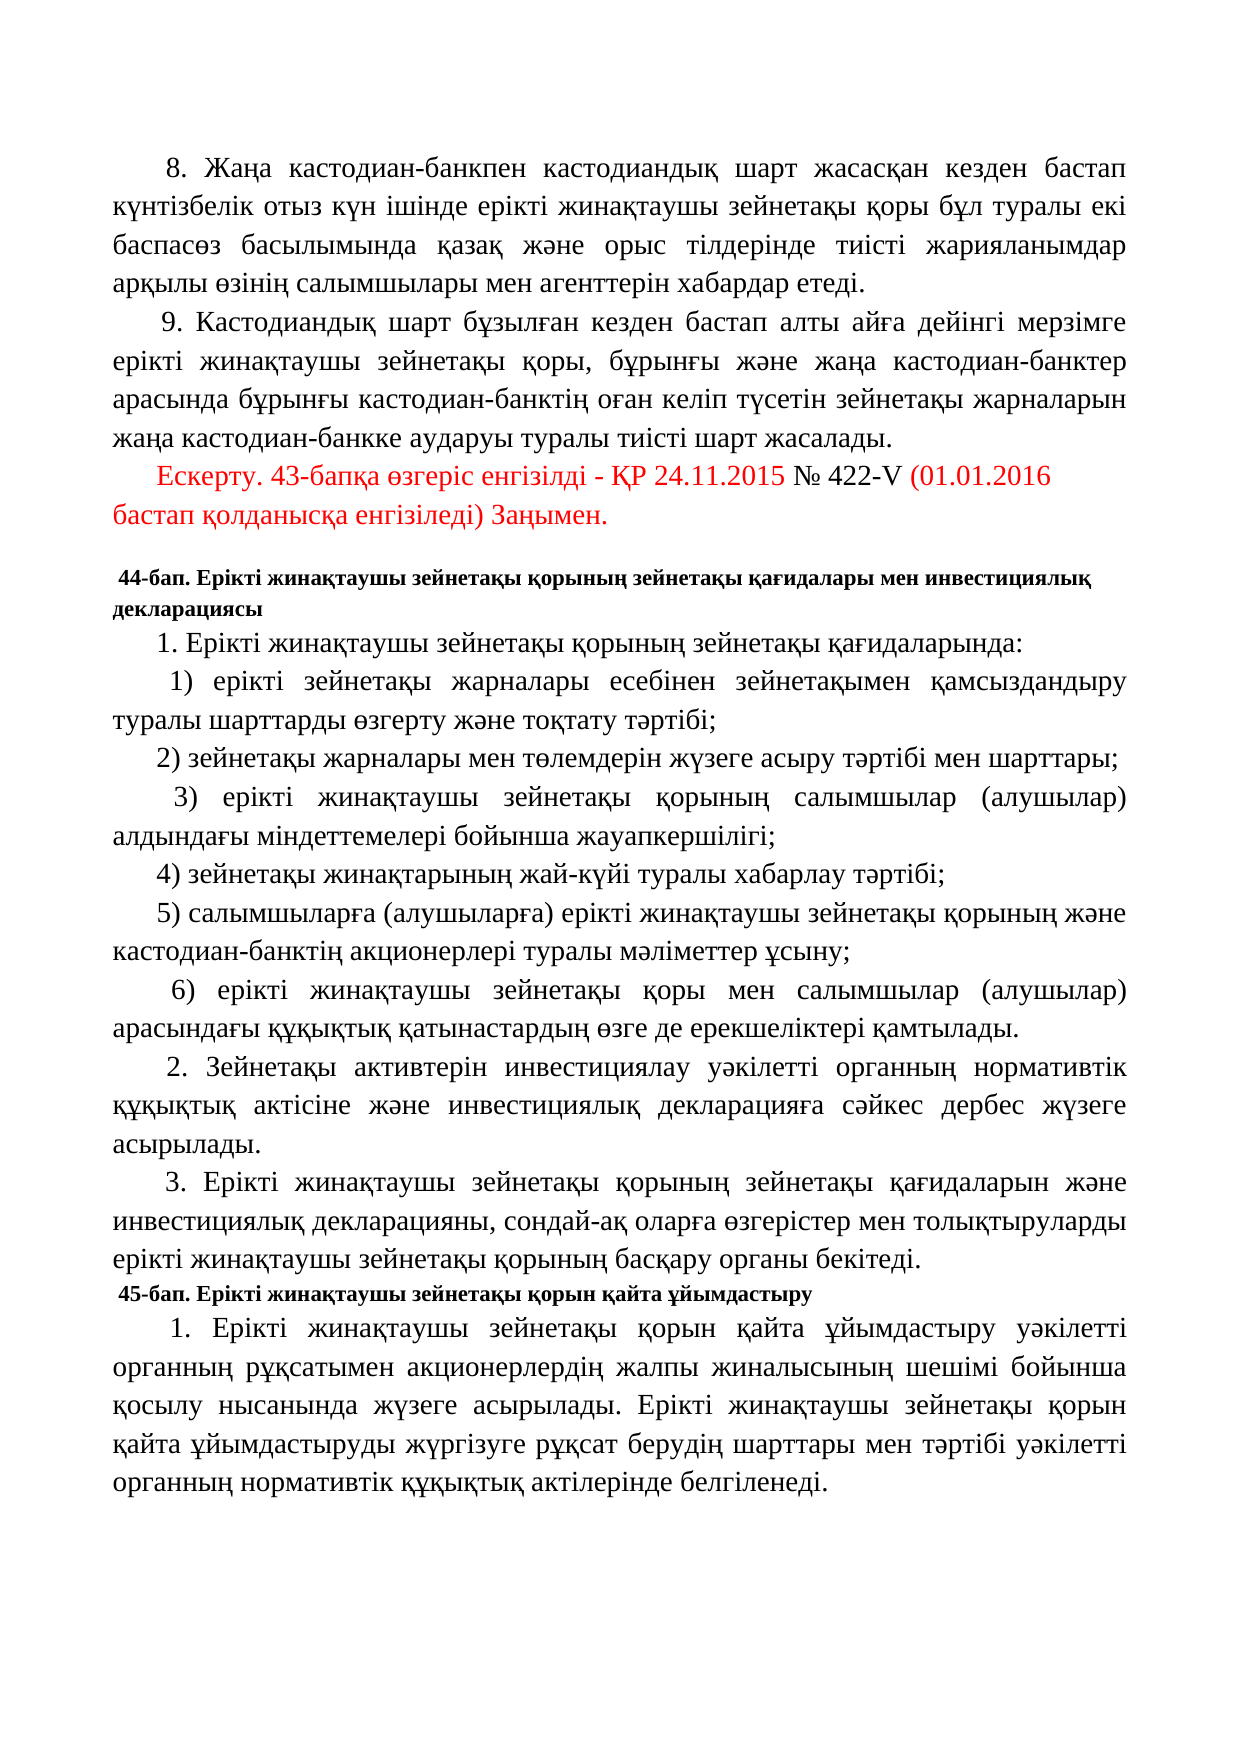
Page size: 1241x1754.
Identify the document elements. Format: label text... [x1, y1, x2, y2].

text 5) салымшыларға (алушыларға) ерікті жинақтаушы зейнетақы қорының және кастодиан-банктің акционерлері туралы мәліметтер ұсыну; [112, 895, 1128, 967]
text 44-бап. Ерікті жинақтаушы зейнетақы қорының зейнетақы қағидалары мен инвестициялық декларациясы [112, 564, 1128, 621]
text 1. Ерікті жинақтаушы зейнетақы қорының зейнетақы қағидаларында: [112, 625, 1128, 658]
text 4) зейнетақы жинақтарының жай-күйi туралы хабарлау тәртiбi; [112, 856, 1128, 890]
text 9. Кастодиандық шарт бұзылған кезден бастап алты айға дейiнгi мерзiмге ерікті жинақтаушы зейнетақы қоры, бұрынғы және жаңа кастодиан-банктер арасында бұрынғы кастодиан-банктің оған келiп түсетiн зейнетақы жарналарын жаңа кастодиан-банкке аударуы туралы тиiстi шарт жасалады. [112, 304, 1128, 453]
text 6) ерікті жинақтаушы зейнетақы қоры мен салымшылар (алушылар) арасындағы құқықтық қатынастардың өзге де ерекшелiктерi қамтылады. [112, 972, 1128, 1044]
text 3) ерікті жинақтаушы зейнетақы қорының салымшылар (алушылар) алдындағы мiндеттемелерi бойынша жауапкершiлiгi; [112, 779, 1128, 851]
text 1) ерікті зейнетақы жарналары есебінен зейнетақымен қамсыздандыру туралы шарттарды өзгерту және тоқтату тәртiбi; [112, 663, 1128, 736]
text 8. Жаңа кастодиан-банкпен кастодиандық шарт жасасқан кезден бастап күнтізбелік отыз күн ішінде ерікті жинақтаушы зейнетақы қоры бұл туралы екi баспасөз басылымында қазақ және орыс тiлдерiнде тиiстi жарияланымдар арқылы өзінің салымшылары мен агенттерiн хабардар етедi. [112, 150, 1128, 299]
text 2. Зейнетақы активтерін инвестициялау уәкілетті органның нормативтік құқықтық актісіне және инвестициялық декларацияға сәйкес дербес жүзеге асырылады. [112, 1049, 1128, 1159]
text 1. Ерікті жинақтаушы зейнетақы қорын қайта ұйымдастыру уәкiлеттi органның рұқсатымен акционерлердiң жалпы жиналысының шешiмi бойынша қосылу нысанында жүзеге асырылады. Ерікті жинақтаушы зейнетақы қорын қайта ұйымдастыруды жүргізуге рұқсат берудің шарттары мен тәртібі уәкiлеттi органның нормативтiк құқықтық актiлерiнде белгiленедi. [112, 1310, 1128, 1498]
text Ескерту. 43-бапқа өзгеріс енгізілді - ҚР 24.11.2015 № 422-V (01.01.2016 бастап қолданысқа енгізіледі) Заңымен. [112, 458, 1128, 561]
text 2) зейнетақы жарналары мен төлемдерiн жүзеге асыру тәртiбi мен шарттары; [112, 741, 1128, 774]
text 3. Ерікті жинақтаушы зейнетақы қорының зейнетақы қағидаларын және инвестициялық декларацияны, сондай-ақ оларға өзгерістер мен толықтыруларды ерікті жинақтаушы зейнетақы қорының басқару органы бекiтедi. [112, 1164, 1128, 1275]
text 45-бап. Ерікті жинақтаушы зейнетақы қорын қайта ұйымдастыру [112, 1280, 1128, 1306]
